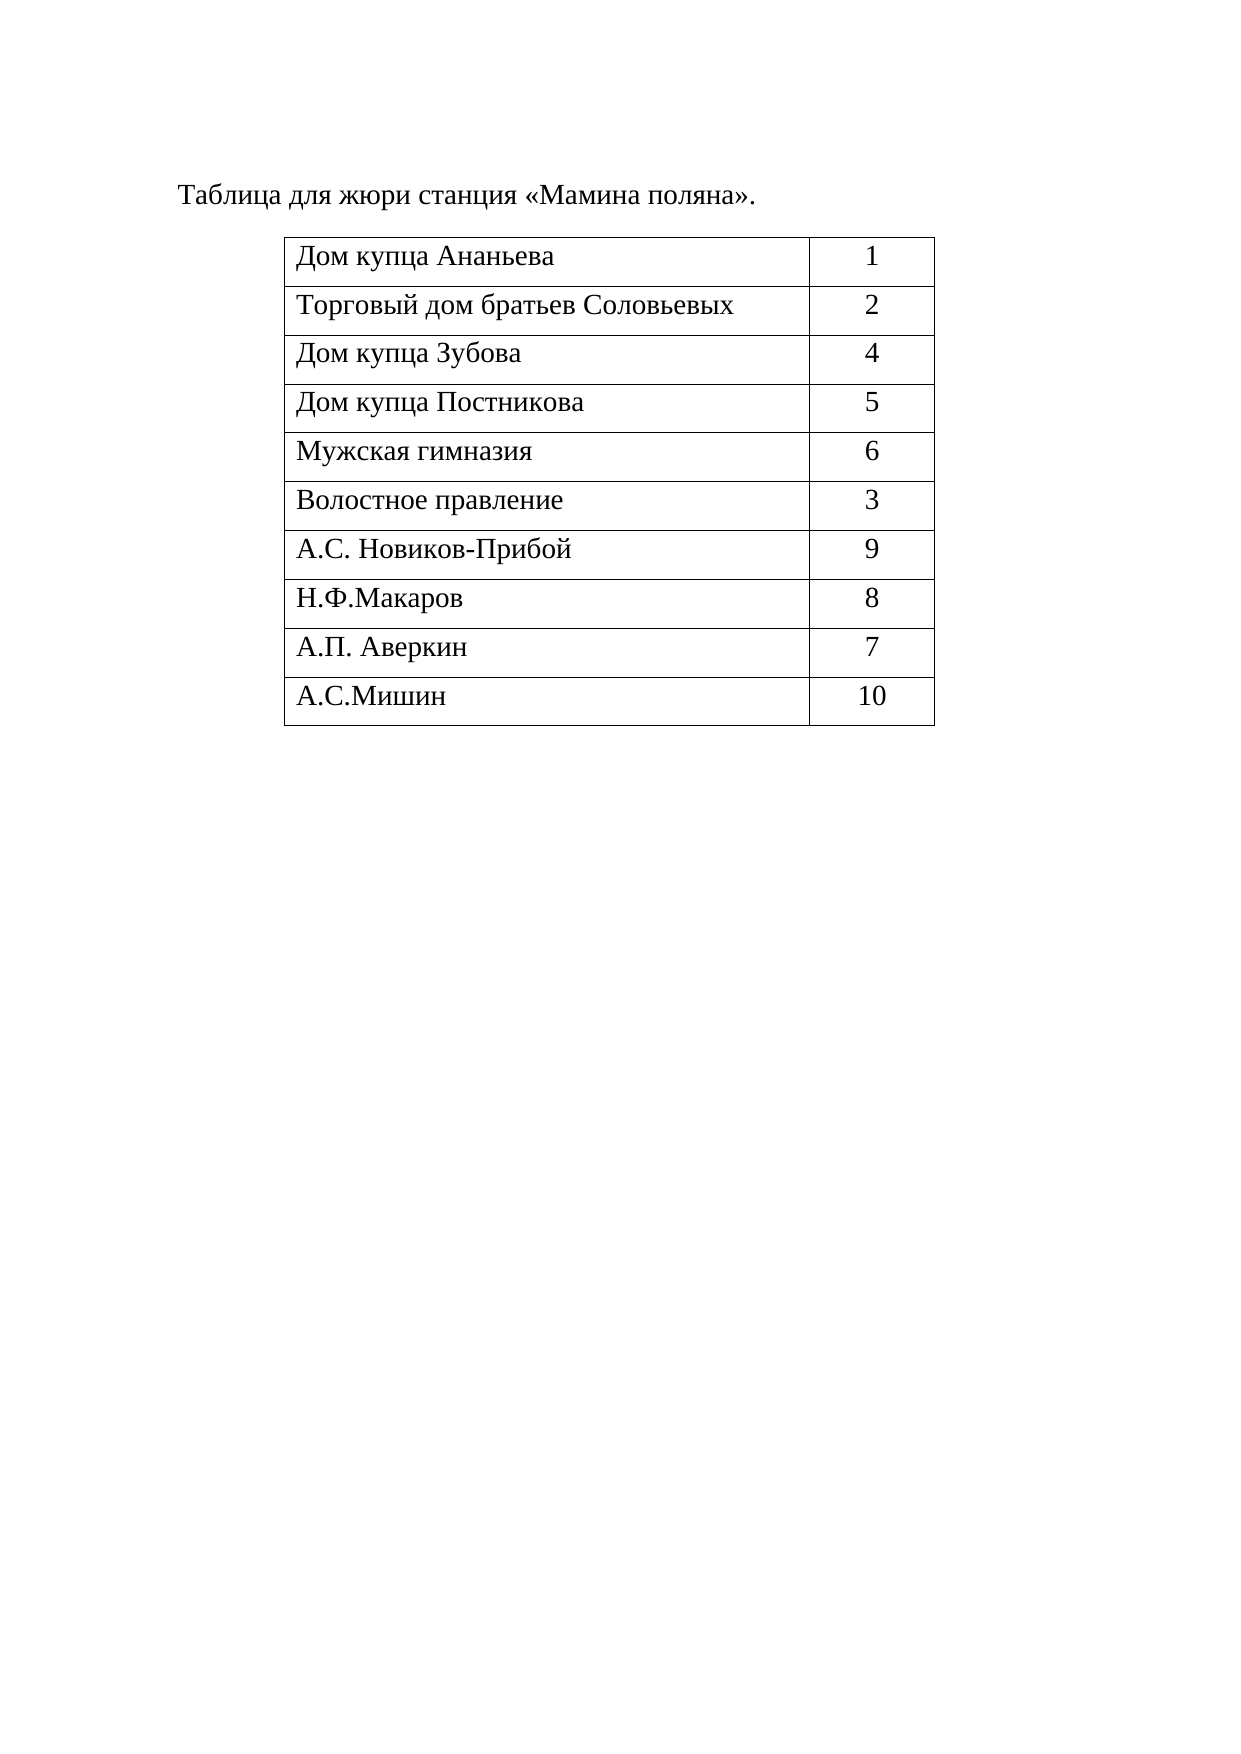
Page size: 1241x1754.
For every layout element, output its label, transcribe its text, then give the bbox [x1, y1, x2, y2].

table_cell Дом купца Постникова [285, 385, 809, 432]
table_cell А.С. Новиков-Прибой [285, 531, 809, 579]
table_header 1 [810, 238, 934, 286]
table_header Дом купца Ананьева [285, 238, 809, 286]
table_cell А.П. Аверкин [285, 629, 809, 677]
table_cell 5 [810, 385, 934, 432]
table_cell Волостное правление [285, 482, 809, 530]
text Таблица для жюри станция «Мамина поляна». [177, 177, 1152, 211]
table_cell Мужская гимназия [285, 433, 809, 481]
table_cell А.С.Мишин [285, 678, 809, 725]
table_cell 4 [810, 336, 934, 383]
table_cell 3 [810, 482, 934, 530]
table_cell 7 [810, 629, 934, 677]
table_cell 6 [810, 433, 934, 481]
table_cell 10 [810, 678, 934, 725]
table_cell 8 [810, 580, 934, 628]
table_cell Дом купца Зубова [285, 336, 809, 383]
table_cell 9 [810, 531, 934, 579]
table_cell Торговый дом братьев Соловьевых [285, 287, 809, 334]
table_cell Н.Ф.Макаров [285, 580, 809, 628]
table_cell 2 [810, 287, 934, 334]
